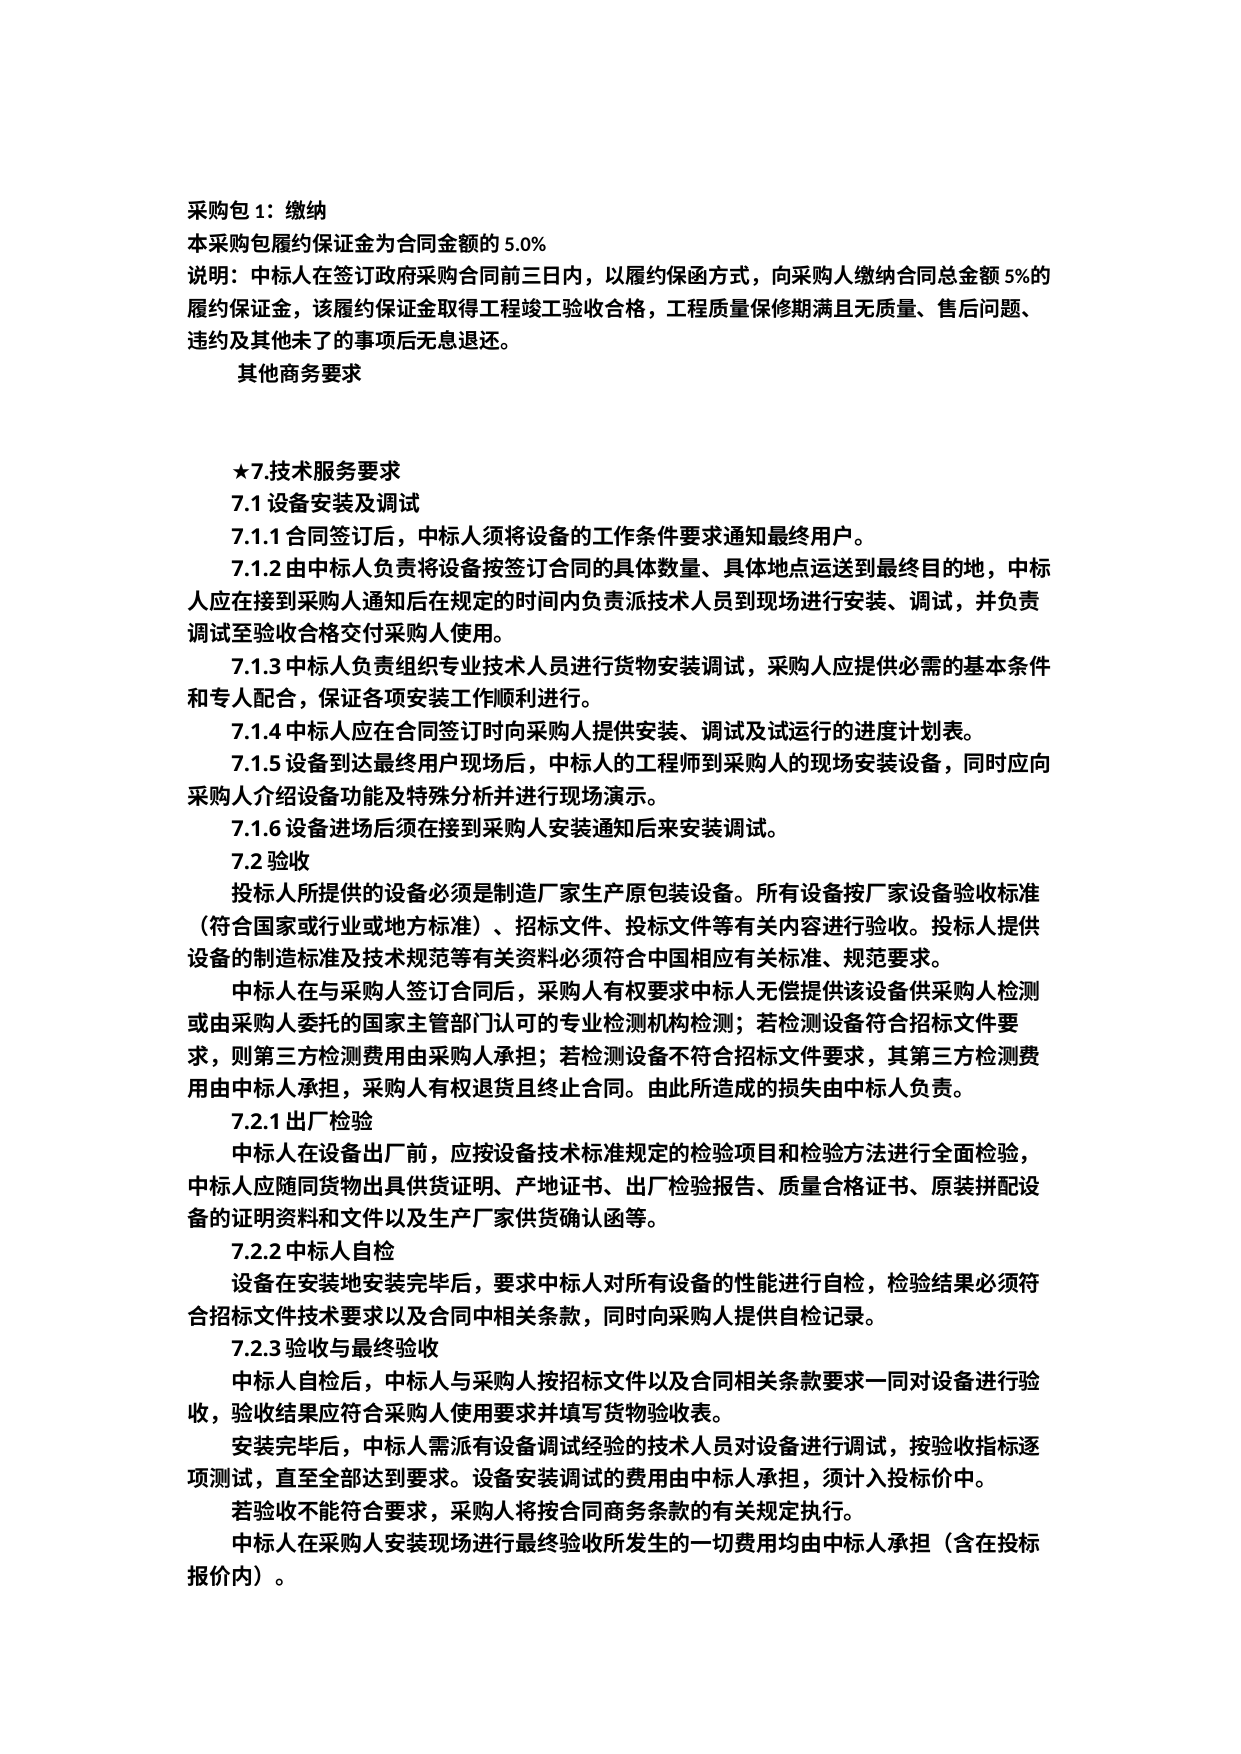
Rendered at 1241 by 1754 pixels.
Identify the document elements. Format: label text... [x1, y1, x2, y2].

text 中标人在设备出厂前，应按设备技术标准规定的检验项目和检验方法进行全面检验，中标人应随同货物出具供货证明、产地证书、出厂检验报告、质量合格证书、原装拼配设备的证明资料和文件以及生产厂家供货确认函等。 [187, 1137, 1053, 1234]
text 7.1.6设备进场后须在接到采购人安装通知后来安装调试。 [187, 812, 1053, 844]
text 7.2.1出厂检验 [187, 1104, 1053, 1137]
text 安装完毕后，中标人需派有设备调试经验的技术人员对设备进行调试，按验收指标逐项测试，直至全部达到要求。设备安装调试的费用由中标人承担，须计入投标价中。 [187, 1429, 1053, 1494]
text 7.1.5设备到达最终用户现场后，中标人的工程师到采购人的现场安装设备，同时应向采购人介绍设备功能及特殊分析并进行现场演示。 [187, 747, 1053, 812]
text 若验收不能符合要求，采购人将按合同商务条款的有关规定执行。 [187, 1494, 1053, 1527]
text 本采购包履约保证金为合同金额的5.0% [187, 227, 1053, 259]
text 7.1.2由中标人负责将设备按签订合同的具体数量、具体地点运送到最终目的地，中标人应在接到采购人通知后在规定的时间内负责派技术人员到现场进行安装、调试，并负责调试至验收合格交付采购人使用。 [187, 552, 1053, 649]
text ★7.技术服务要求 [187, 454, 1053, 487]
text 7.1.4中标人应在合同签订时向采购人提供安装、调试及试运行的进度计划表。 [187, 714, 1053, 747]
text 中标人在采购人安装现场进行最终验收所发生的一切费用均由中标人承担（含在投标报价内）。 [187, 1527, 1053, 1592]
text 说明：中标人在签订政府采购合同前三日内，以履约保函方式，向采购人缴纳合同总金额5%的履约保证金，该履约保证金取得工程竣工验收合格，工程质量保修期满且无质量、售后问题、违约及其他未了的事项后无息退还。 [187, 259, 1053, 357]
text 采购包1：缴纳 [187, 194, 1053, 227]
text 7.1.1合同签订后，中标人须将设备的工作条件要求通知最终用户。 [187, 519, 1053, 552]
text 7.1设备安装及调试 [187, 487, 1053, 519]
text 投标人所提供的设备必须是制造厂家生产原包装设备。所有设备按厂家设备验收标准（符合国家或行业或地方标准）、招标文件、投标文件等有关内容进行验收。投标人提供设备的制造标准及技术规范等有关资料必须符合中国相应有关标准、规范要求。 [187, 877, 1053, 974]
text 设备在安装地安装完毕后，要求中标人对所有设备的性能进行自检，检验结果必须符合招标文件技术要求以及合同中相关条款，同时向采购人提供自检记录。 [187, 1267, 1053, 1332]
text 7.2.3验收与最终验收 [187, 1332, 1053, 1364]
text 中标人自检后，中标人与采购人按招标文件以及合同相关条款要求一同对设备进行验收，验收结果应符合采购人使用要求并填写货物验收表。 [187, 1364, 1053, 1429]
text 7.1.3中标人负责组织专业技术人员进行货物安装调试，采购人应提供必需的基本条件和专人配合，保证各项安装工作顺利进行。 [187, 649, 1053, 714]
text 中标人在与采购人签订合同后，采购人有权要求中标人无偿提供该设备供采购人检测或由采购人委托的国家主管部门认可的专业检测机构检测；若检测设备符合招标文件要求，则第三方检测费用由采购人承担；若检测设备不符合招标文件要求，其第三方检测费用由中标人承担，采购人有权退货且终止合同。由此所造成的损失由中标人负责。 [187, 974, 1053, 1104]
text 其他商务要求 [187, 357, 1053, 389]
text 7.2验收 [187, 844, 1053, 877]
text 7.2.2中标人自检 [187, 1234, 1053, 1267]
